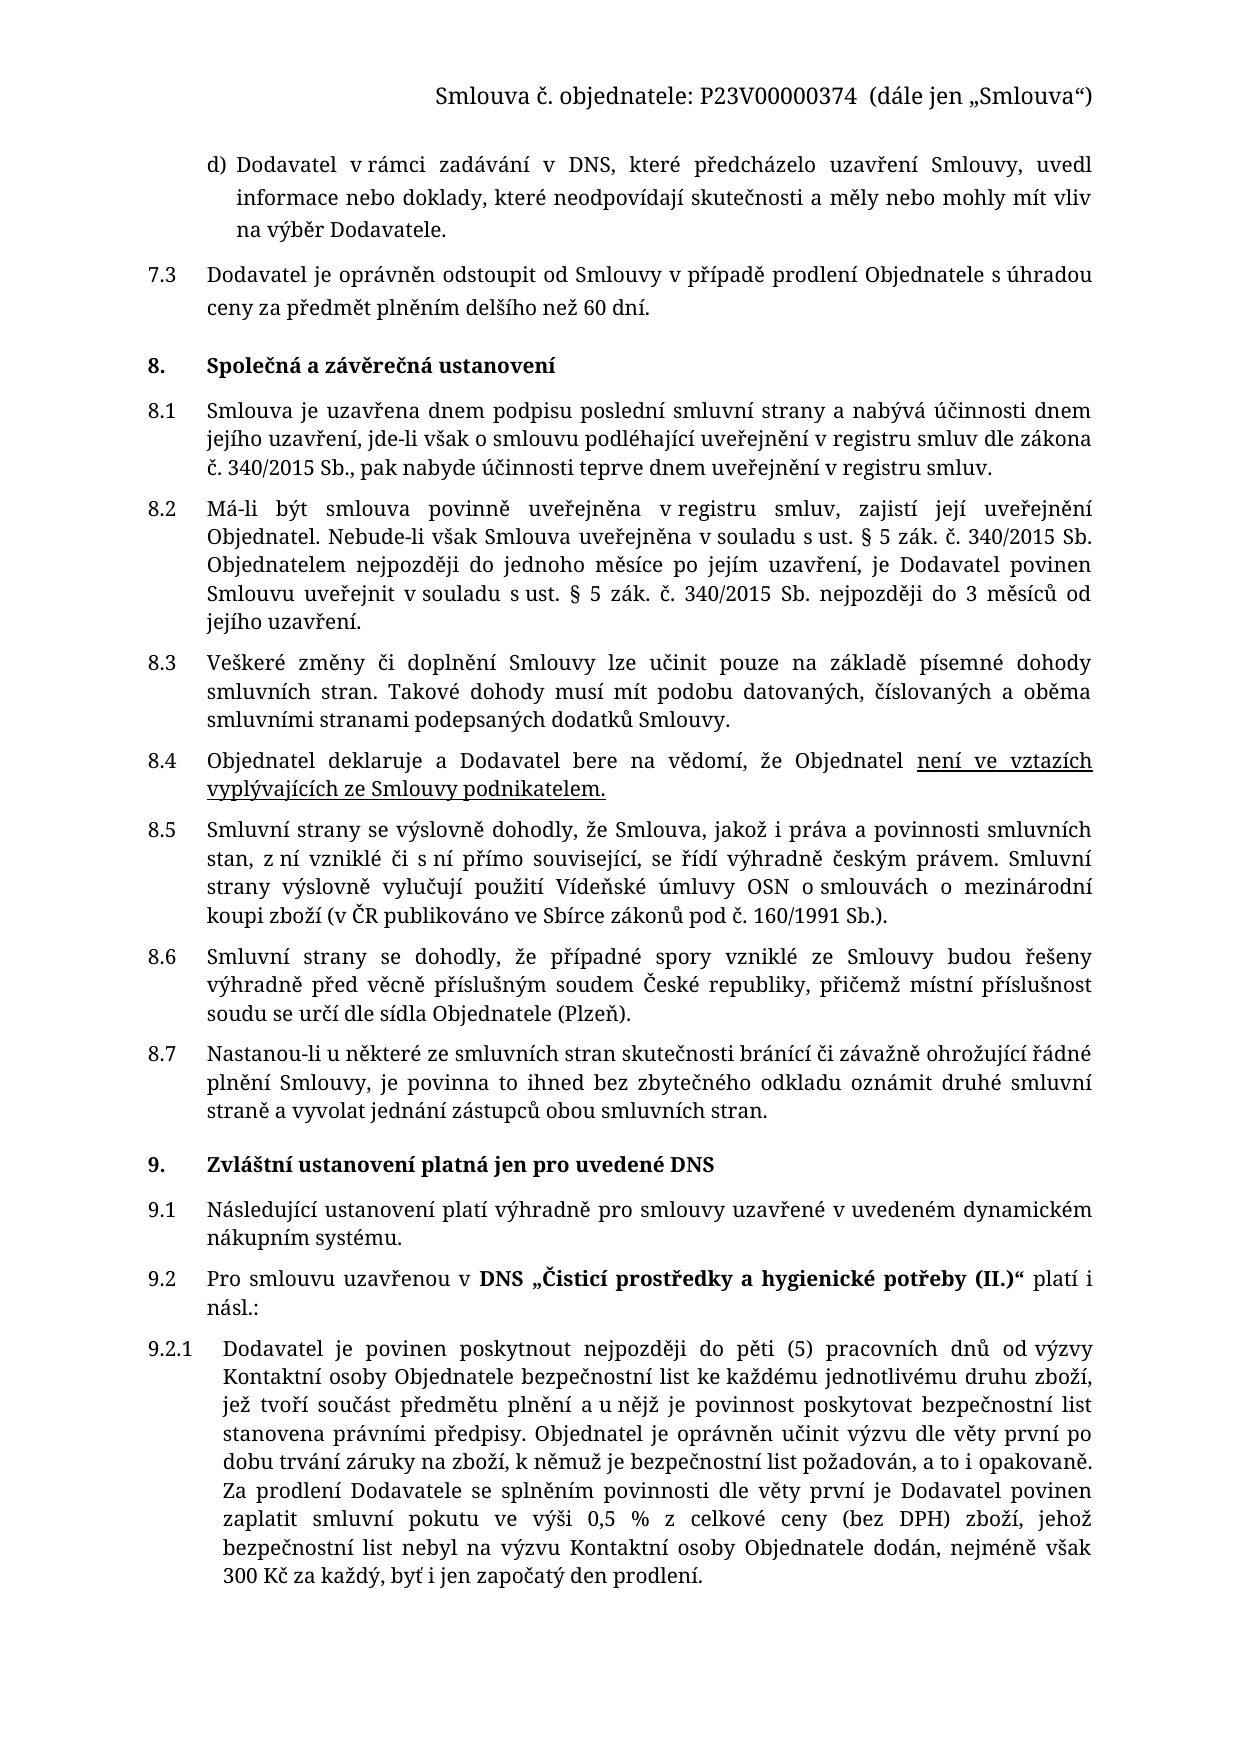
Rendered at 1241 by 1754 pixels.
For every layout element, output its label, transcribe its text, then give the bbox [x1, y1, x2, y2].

list Pro smlouvu uzavřenou v DNS „Čisticí prostředky a hygienické potřeby (II.)“ platí i násl.: [148, 1264, 1093, 1321]
list Zvláštní ustanovení platná jen pro uvedené DNS [148, 1150, 1093, 1178]
list Následující ustanovení platí výhradně pro smlouvy uzavřené v uvedeném dynamickém nákupním systému. [148, 1195, 1093, 1252]
list Smluvní strany se výslovně dohodly, že Smlouva, jakož i práva a povinnosti smluvních stan, z ní vzniklé či s ní přímo související, se řídí výhradně českým právem. Smluvní strany výslovně vylučují použití Vídeňské úmluvy OSN o smlouvách o mezinárodní koupi zboží (v ČR publikováno ve Sbírce zákonů pod č. 160/1991 Sb.). [148, 816, 1093, 929]
list Nastanou-li u některé ze smluvních stran skutečnosti bránící či závažně ohrožující řádné plnění Smlouvy, je povinna to ihned bez zbytečného odkladu oznámit druhé smluvní straně a vyvolat jednání zástupců obou smluvních stran. [148, 1039, 1093, 1125]
list Dodavatel je oprávněn odstoupit od Smlouvy v případě prodlení Objednatele s úhradou ceny za předmět plněním delšího než 60 dní. [148, 261, 1093, 322]
list Smluvní strany se dohodly, že případné spory vzniklé ze Smlouvy budou řešeny výhradně před věcně příslušným soudem České republiky, přičemž místní příslušnost soudu se určí dle sídla Objednatele (Plzeň). [148, 942, 1093, 1027]
list Veškeré změny či doplnění Smlouvy lze učinit pouze na základě písemné dohody smluvních stran. Takové dohody musí mít podobu datovaných, číslovaných a oběma smluvními stranami podepsaných dodatků Smlouvy. [148, 648, 1093, 734]
list Dodavatel je povinen poskytnout nejpozději do pěti (5) pracovních dnů od výzvy Kontaktní osoby Objednatele bezpečnostní list ke každému jednotlivému druhu zboží, jež tvoří součást předmětu plnění a u nějž je povinnost poskytovat bezpečnostní list stanovena právními předpisy. Objednatel je oprávněn učinit výzvu dle věty první po dobu trvání záruky na zboží, k němuž je bezpečnostní list požadován, a to i opakovaně. Za prodlení Dodavatele se splněním povinnosti dle věty první je Dodavatel povinen zaplatit smluvní pokutu ve výši 0,5 % z celkové ceny (bez DPH) zboží, jehož bezpečnostní list nebyl na výzvu Kontaktní osoby Objednatele dodán, nejméně však 300 Kč za každý, byť i jen započatý den prodlení. [148, 1334, 1093, 1590]
list Objednatel deklaruje a Dodavatel bere na vědomí, že Objednatel není ve vztazích vyplývajících ze Smlouvy podnikatelem. [148, 746, 1093, 803]
list Společná a závěrečná ustanovení [148, 351, 1093, 379]
list Dodavatel v rámci zadávání v DNS, které předcházelo uzavření Smlouvy, uvedl informace nebo doklady, které neodpovídají skutečnosti a měly nebo mohly mít vliv na výběr Dodavatele. [207, 150, 1093, 244]
list Smlouva je uzavřena dnem podpisu poslední smluvní strany a nabývá účinnosti dnem jejího uzavření, jde-li však o smlouvu podléhající uveřejnění v registru smluv dle zákona č. 340/2015 Sb., pak nabyde účinnosti teprve dnem uveřejnění v registru smluv. [148, 396, 1093, 481]
list Má-li být smlouva povinně uveřejněna v registru smluv, zajistí její uveřejnění Objednatel. Nebude-li však Smlouva uveřejněna v souladu s ust. § 5 zák. č. 340/2015 Sb. Objednatelem nejpozději do jednoho měsíce po jejím uzavření, je Dodavatel povinen Smlouvu uveřejnit v souladu s ust. § 5 zák. č. 340/2015 Sb. nejpozději do 3 měsíců od jejího uzavření. [148, 494, 1093, 636]
